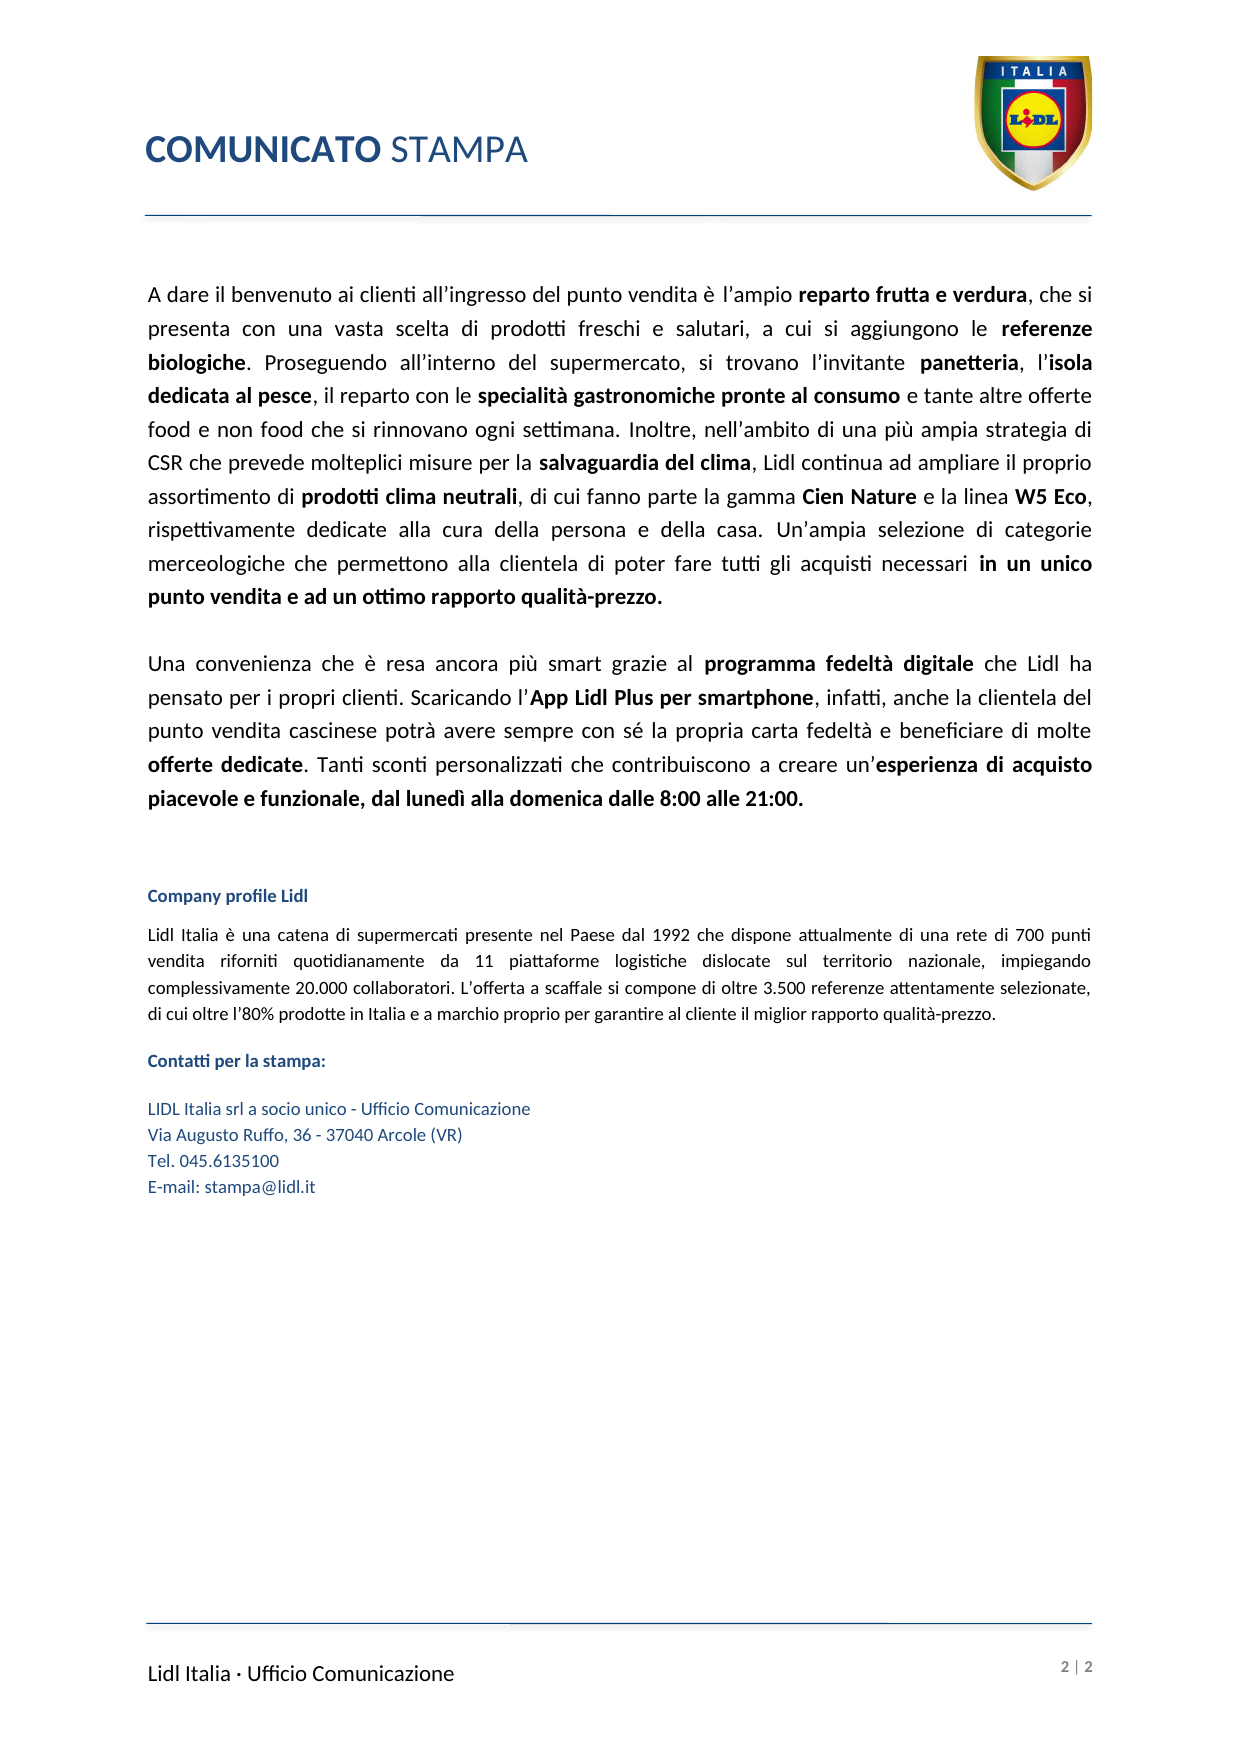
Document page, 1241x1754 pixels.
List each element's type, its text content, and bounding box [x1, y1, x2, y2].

text LIDL Italia srl a socio unico - Ufficio Comunicazione [148, 1097, 1092, 1119]
text Lidl Italia è una catena di supermercati presente nel Paese dal 1992 che dispone attualmente di una rete di 700 punti vendita riforniti quotidianamente da 11 piattaforme logistiche dislocate sul territorio nazionale, impiegando complessivamente 20.000 collaboratori. L’offerta a scaffale si compone di oltre 3.500 referenze attentamente selezionate, di cui oltre l’80% prodotte in Italia e a marchio proprio per garantire al cliente il miglior rapporto qualità-prezzo. [148, 923, 1092, 1025]
picture [974, 56, 1093, 191]
text E-mail: stampa@lidl.it [148, 1176, 1092, 1199]
text Contatti per la stampa: [148, 1049, 1092, 1072]
text Tel. 045.6135100 [148, 1149, 1092, 1172]
text Company profile Lidl [148, 884, 1092, 907]
text Via Augusto Ruffo, 36 - 37040 Arcole (VR) [148, 1123, 1092, 1146]
text Una convenienza che è resa ancora più smart grazie al programma fedeltà digitale che Lidl ha pensato per i propri clienti. Scaricando l’App Lidl Plus per smartphone, infatti, anche la clientela del punto vendita cascinese potrà avere sempre con sé la propria carta fedeltà e beneficiare di molte offerte dedicate. Tanti sconti personalizzati che contribuiscono a creare un’esperienza di acquisto piacevole e funzionale, dal lunedì alla domenica dalle 8:00 alle 21:00. [148, 649, 1092, 812]
text A dare il benvenuto ai clienti all’ingresso del punto vendita è l’ampio reparto frutta e verdura, che si presenta con una vasta scelta di prodotti freschi e salutari, a cui si aggiungono le referenze biologiche. Proseguendo all’interno del supermercato, si trovano l’invitante panetteria, l’isola dedicata al pesce, il reparto con le specialità gastronomiche pronte al consumo e tante altre offerte food e non food che si rinnovano ogni settimana. Inoltre, nell’ambito di una più ampia strategia di CSR che prevede molteplici misure per la salvaguardia del clima, Lidl continua ad ampliare il proprio assortimento di prodotti clima neutrali, di cui fanno parte la gamma Cien Nature e la linea W5 Eco, rispettivamente dedicate alla cura della persona e della casa. Un’ampia selezione di categorie merceologiche che permettono alla clientela di poter fare tutti gli acquisti necessari in un unico punto vendita e ad un ottimo rapporto qualità-prezzo. [148, 281, 1092, 611]
